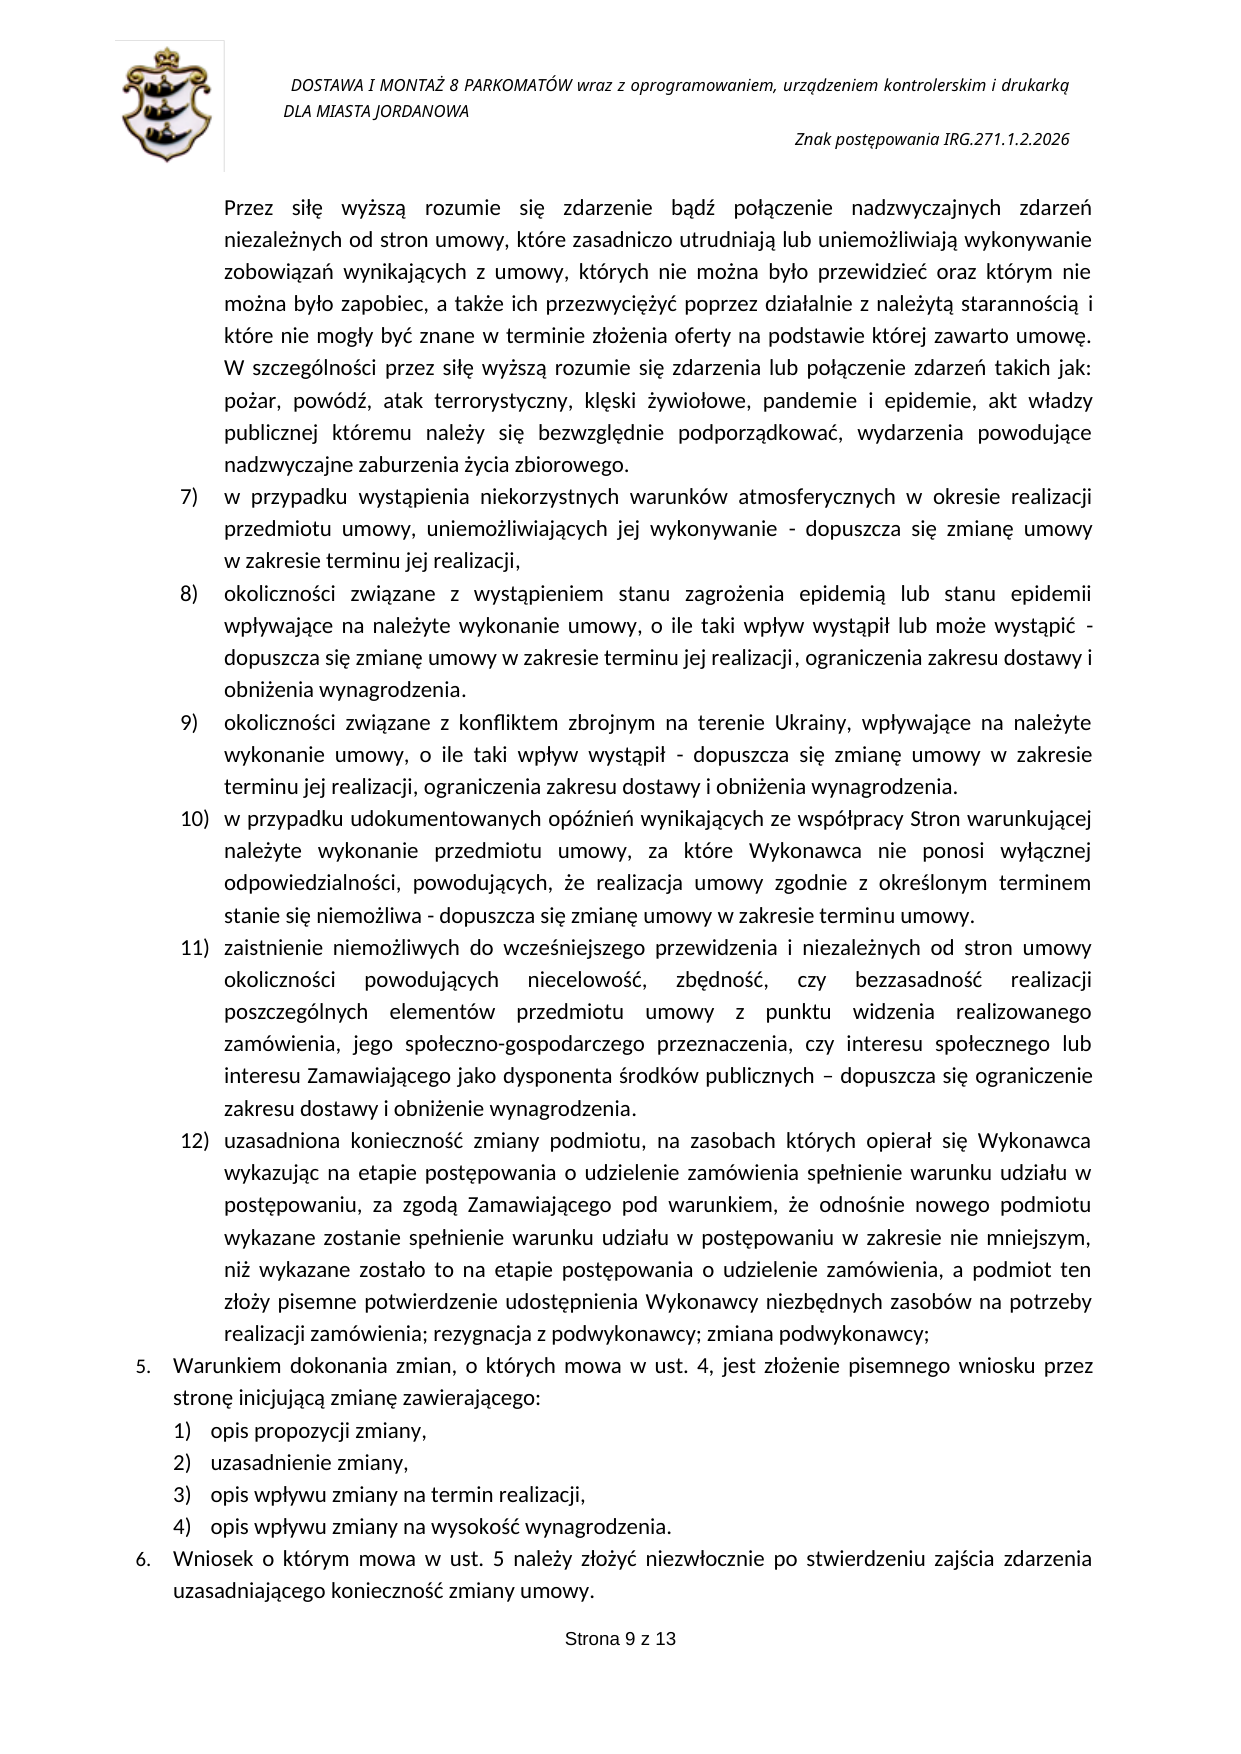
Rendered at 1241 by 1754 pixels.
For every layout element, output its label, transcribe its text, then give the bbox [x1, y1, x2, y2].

list w przypadku wystąpienia niekorzystnych warunków atmosferycznych w okresie realizacji przedmiotu umowy, uniemożliwiających jej wykonywanie - dopuszcza się zmianę umowy w zakresie terminu jej realizacji, [180, 482, 1093, 575]
list uzasadnienie zmiany, [173, 1448, 1093, 1476]
list Wniosek o którym mowa w ust. 5 należy złożyć niezwłocznie po stwierdzeniu zajścia zdarzenia uzasadniającego konieczność zmiany umowy. [135, 1544, 1093, 1605]
list uzasadniona konieczność zmiany podmiotu, na zasobach których opierał się Wykonawca wykazując na etapie postępowania o udzielenie zamówienia spełnienie warunku udziału w postępowaniu, za zgodą Zamawiającego pod warunkiem, że odnośnie nowego podmiotu wykazane zostanie spełnienie warunku udziału w postępowaniu w zakresie nie mniejszym, niż wykazane zostało to na etapie postępowania o udzielenie zamówienia, a podmiot ten złoży pisemne potwierdzenie udostępnienia Wykonawcy niezbędnych zasobów na potrzeby realizacji zamówienia; rezygnacja z podwykonawcy; zmiana podwykonawcy; [180, 1126, 1093, 1347]
list okoliczności związane z konfliktem zbrojnym na terenie Ukrainy, wpływające na należyte wykonanie umowy, o ile taki wpływ wystąpił - dopuszcza się zmianę umowy w zakresie terminu jej realizacji, ograniczenia zakresu dostawy i obniżenia wynagrodzenia. [180, 708, 1093, 800]
list opis wpływu zmiany na wysokość wynagrodzenia. [173, 1512, 1093, 1540]
list opis propozycji zmiany, [173, 1416, 1093, 1444]
list zaistnienie niemożliwych do wcześniejszego przewidzenia i niezależnych od stron umowy okoliczności powodujących niecelowość, zbędność, czy bezzasadność realizacji poszczególnych elementów przedmiotu umowy z punktu widzenia realizowanego zamówienia, jego społeczno-gospodarczego przeznaczenia, czy interesu społecznego lub interesu Zamawiającego jako dysponenta środków publicznych – dopuszcza się ograniczenie zakresu dostawy i obniżenie wynagrodzenia. [180, 933, 1093, 1122]
picture [115, 39, 226, 172]
list Warunkiem dokonania zmian, o których mowa w ust. 4, jest złożenie pisemnego wniosku przez stronę inicjującą zmianę zawierającego: [135, 1351, 1093, 1412]
list opis wpływu zmiany na termin realizacji, [173, 1480, 1093, 1508]
list w przypadku udokumentowanych opóźnień wynikających ze współpracy Stron warunkującej należyte wykonanie przedmiotu umowy, za które Wykonawca nie ponosi wyłącznej odpowiedzialności, powodujących, że realizacja umowy zgodnie z określonym terminem stanie się niemożliwa - dopuszcza się zmianę umowy w zakresie terminu umowy. [180, 804, 1093, 929]
list okoliczności związane z wystąpieniem stanu zagrożenia epidemią lub stanu epidemii wpływające na należyte wykonanie umowy, o ile taki wpływ wystąpił lub może wystąpić - dopuszcza się zmianę umowy w zakresie terminu jej realizacji, ograniczenia zakresu dostawy i obniżenia wynagrodzenia. [180, 579, 1093, 703]
